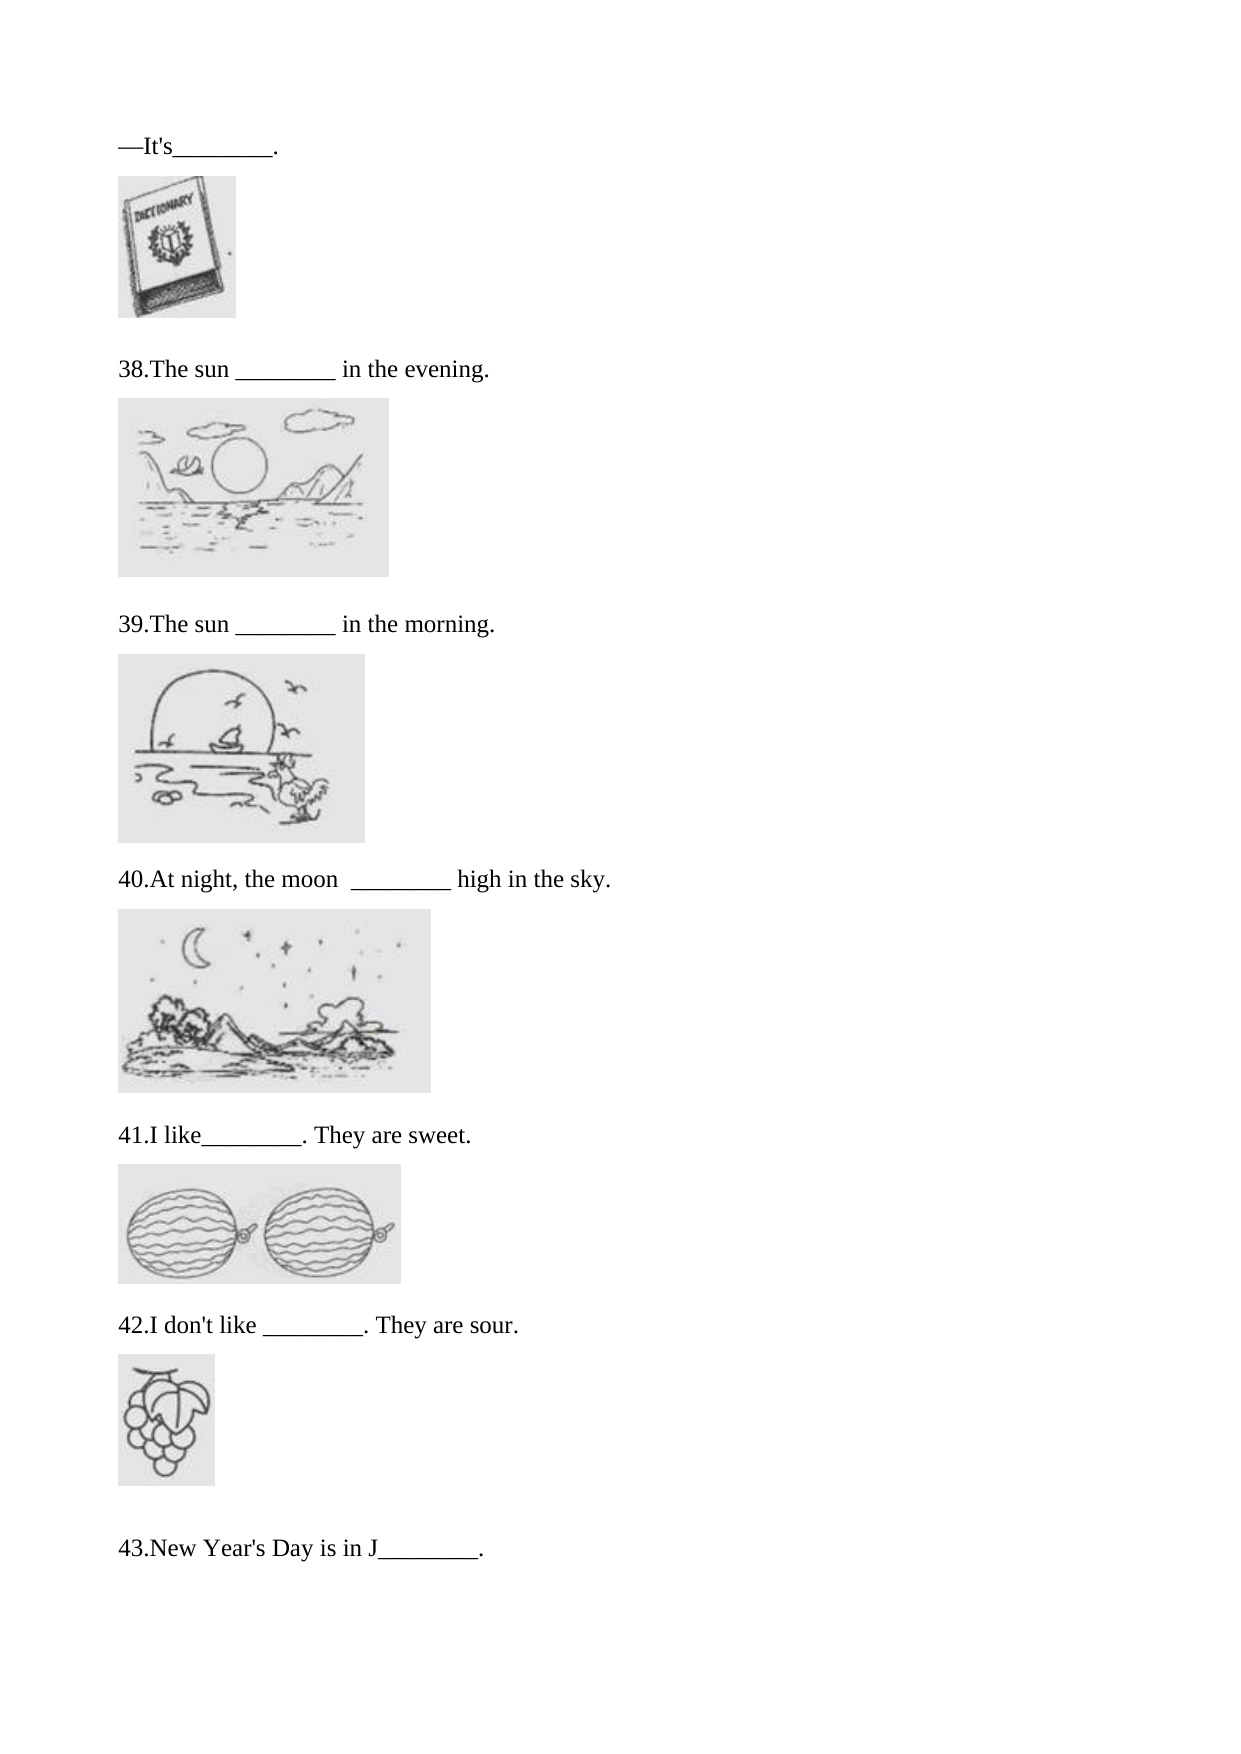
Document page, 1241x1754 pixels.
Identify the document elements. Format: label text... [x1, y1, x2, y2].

picture [118, 176, 236, 318]
picture [118, 1164, 401, 1284]
text 41.I like________. They are sweet. [118, 1118, 1122, 1150]
text 39.The sun ________ in the morning. [118, 607, 1122, 640]
text 40.At night, the moon ________ high in the sky. [118, 863, 1122, 895]
picture [118, 654, 365, 843]
picture [118, 909, 431, 1093]
text —It's________. [118, 129, 1122, 162]
picture [118, 1354, 215, 1486]
text 42.I don't like ________. They are sour. [118, 1308, 1122, 1341]
text 38.The sun ________ in the evening. [118, 352, 1122, 385]
text 43.New Year's Day is in J________. [118, 1531, 1122, 1563]
picture [118, 398, 389, 577]
